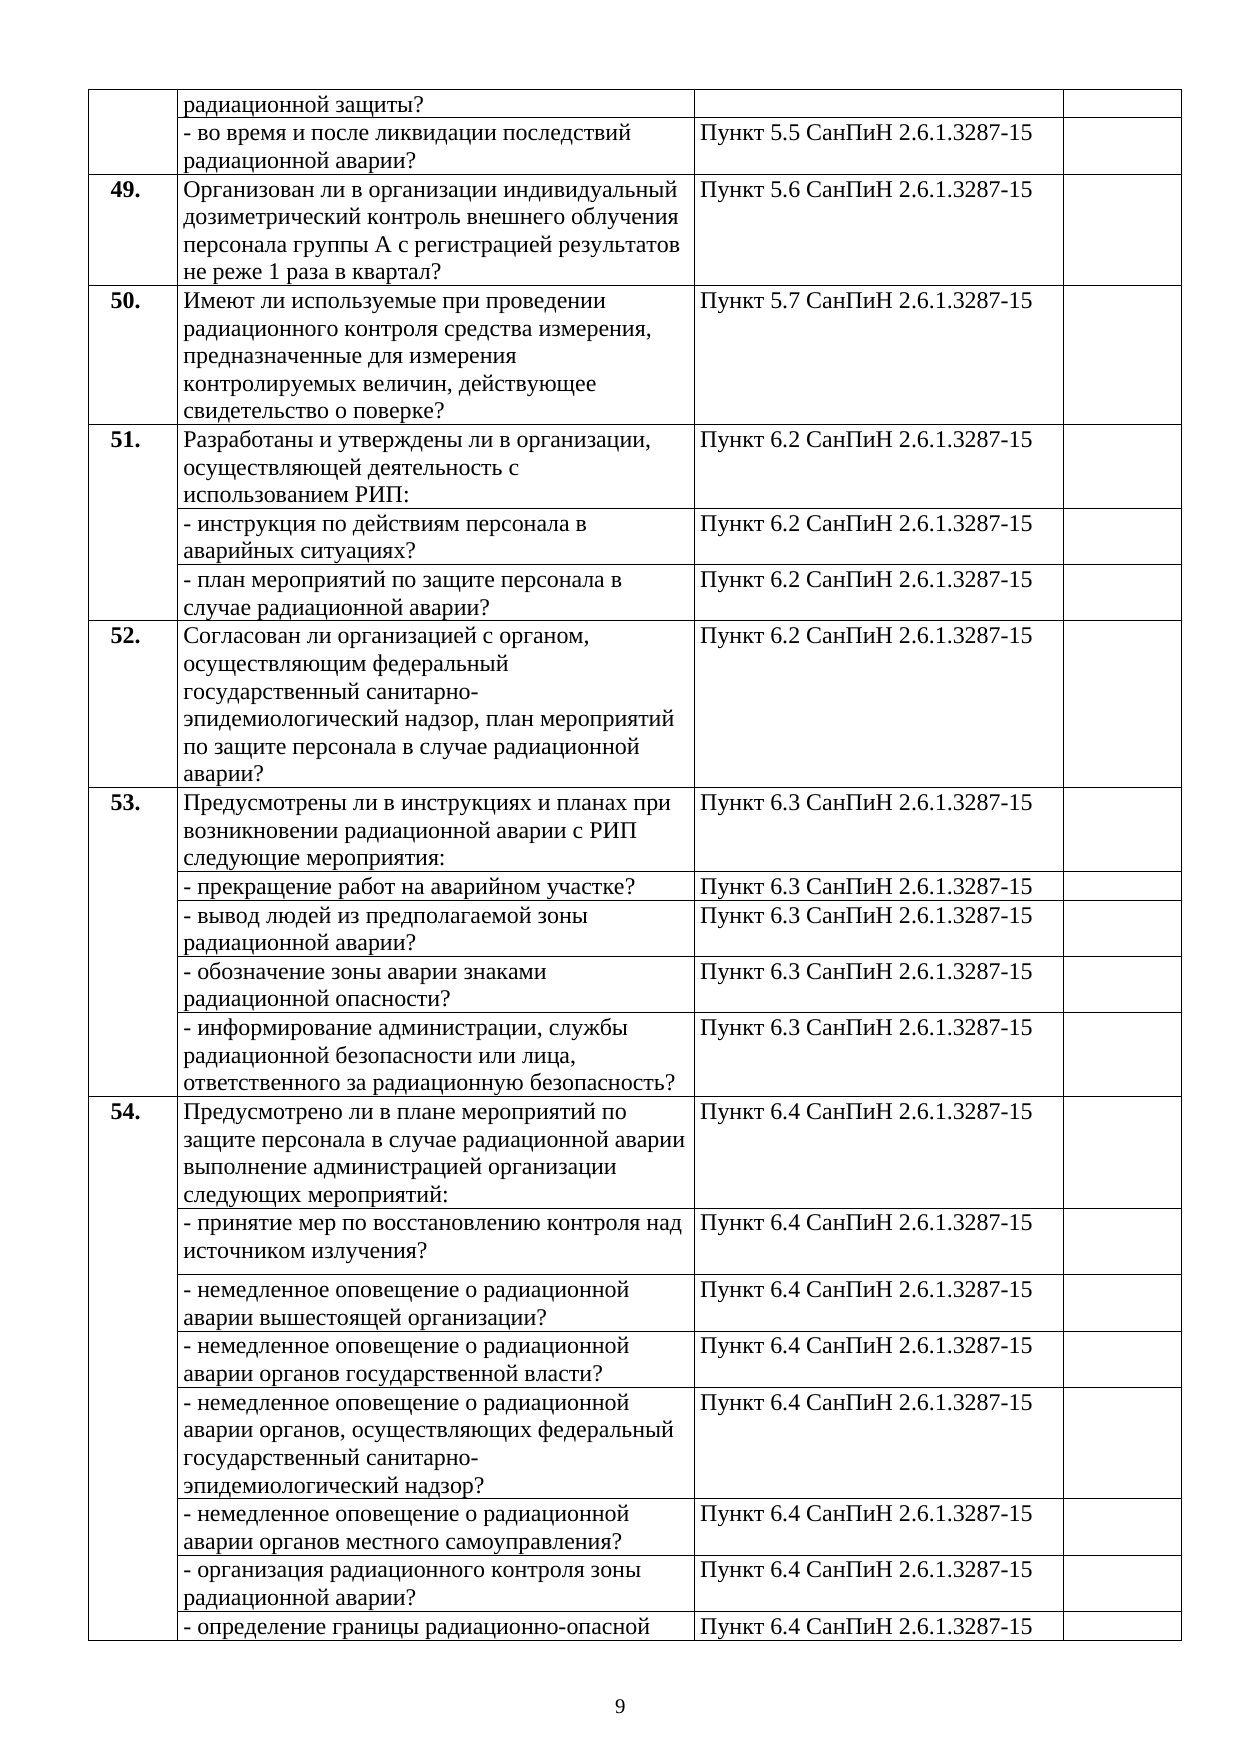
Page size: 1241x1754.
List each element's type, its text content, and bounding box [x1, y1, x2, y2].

table_cell [1064, 509, 1181, 564]
table_cell [89, 286, 177, 424]
table_cell Предусмотрено ли в плане мероприятий по защите персонала в случае радиационной аварии выполнение администрацией организации следующих мероприятий: [178, 1097, 693, 1207]
table_cell Пункт 6.3 СанПиН 2.6.1.3287-15 [694, 1013, 1063, 1096]
table_cell - прекращение работ на аварийном участке? [178, 872, 693, 899]
table_cell [1064, 957, 1181, 1012]
table_cell [1064, 1388, 1181, 1498]
table_cell [89, 1097, 177, 1639]
table_cell [1064, 1612, 1181, 1639]
table_cell [89, 425, 177, 620]
table_cell [89, 621, 177, 787]
table_cell [1064, 1209, 1181, 1274]
table_cell Пункт 6.3 СанПиН 2.6.1.3287-15 [694, 957, 1063, 1012]
table_cell [89, 175, 177, 285]
table_cell [1064, 175, 1181, 285]
table_cell [1064, 901, 1181, 956]
table_cell [1064, 621, 1181, 787]
table_cell Пункт 6.2 СанПиН 2.6.1.3287-15 [694, 565, 1063, 620]
table_cell Предусмотрены ли в инструкциях и планах при возникновении радиационной аварии с РИП следующие мероприятия: [178, 788, 693, 871]
table_cell [1064, 286, 1181, 424]
table_cell Пункт 6.4 СанПиН 2.6.1.3287-15 [694, 1209, 1063, 1274]
table_cell - обозначение зоны аварии знаками радиационной опасности? [178, 957, 693, 1012]
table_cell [694, 1612, 1063, 1639]
table_cell [1064, 1499, 1181, 1554]
table_cell - инструкция по действиям персонала в аварийных ситуациях? [178, 509, 693, 564]
table_cell - информирование администрации, службы радиационной безопасности или лица, ответственного за радиационную безопасность? [178, 1013, 693, 1096]
table_cell Согласован ли организацией с органом, осуществляющим федеральный государственный санитарно-эпидемиологический надзор, план мероприятий по защите персонала в случае радиационной аварии? [178, 621, 693, 787]
table_cell Пункт 6.3 СанПиН 2.6.1.3287-15 [694, 872, 1063, 899]
table_cell Пункт 6.2 СанПиН 2.6.1.3287-15 [694, 425, 1063, 508]
table_cell - план мероприятий по защите персонала в случае радиационной аварии? [178, 565, 693, 620]
table_cell [1064, 118, 1181, 173]
table_cell [1064, 1097, 1181, 1207]
table_cell [1064, 1556, 1181, 1611]
table_cell - немедленное оповещение о радиационной аварии органов, осуществляющих федеральный государственный санитарно-эпидемиологический надзор? [178, 1388, 693, 1498]
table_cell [178, 90, 693, 117]
table_cell Пункт 6.4 СанПиН 2.6.1.3287-15 [694, 1097, 1063, 1207]
table_cell Пункт 5.7 СанПиН 2.6.1.3287-15 [694, 286, 1063, 424]
table_cell [1064, 788, 1181, 871]
table_cell - немедленное оповещение о радиационной аварии органов местного самоуправления? [178, 1499, 693, 1554]
table_cell [1064, 1275, 1181, 1331]
table_cell - немедленное оповещение о радиационной аварии вышестоящей организации? [178, 1275, 693, 1331]
table_cell [1064, 90, 1181, 117]
table_cell [89, 788, 177, 1096]
table_cell Пункт 6.2 СанПиН 2.6.1.3287-15 [694, 621, 1063, 787]
table_cell Пункт 6.4 СанПиН 2.6.1.3287-15 [694, 1275, 1063, 1331]
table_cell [178, 1612, 693, 1639]
table_cell Организован ли в организации индивидуальный дозиметрический контроль внешнего облучения персонала группы А с регистрацией результатов не реже 1 раза в квартал? [178, 175, 693, 285]
table_cell Пункт 6.3 СанПиН 2.6.1.3287-15 [694, 788, 1063, 871]
table_cell Разработаны и утверждены ли в организации, осуществляющей деятельность с использованием РИП: [178, 425, 693, 508]
table_cell Пункт 6.4 СанПиН 2.6.1.3287-15 [694, 1388, 1063, 1498]
table_cell Пункт 6.4 СанПиН 2.6.1.3287-15 [694, 1499, 1063, 1554]
table_cell [1064, 872, 1181, 899]
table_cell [694, 118, 1063, 173]
table_cell - принятие мер по восстановлению контроля над источником излучения? [178, 1209, 693, 1274]
table_cell Пункт 6.4 СанПиН 2.6.1.3287-15 [694, 1332, 1063, 1387]
table_cell [1064, 1332, 1181, 1387]
table_cell Пункт 5.6 СанПиН 2.6.1.3287-15 [694, 175, 1063, 285]
table_cell - вывод людей из предполагаемой зоны радиационной аварии? [178, 901, 693, 956]
table_cell Пункт 6.2 СанПиН 2.6.1.3287-15 [694, 509, 1063, 564]
table_cell - немедленное оповещение о радиационной аварии органов государственной власти? [178, 1332, 693, 1387]
table_cell Имеют ли используемые при проведении радиационного контроля средства измерения, предназначенные для измерения контролируемых величин, действующее свидетельство о поверке? [178, 286, 693, 424]
table_cell Пункт 6.3 СанПиН 2.6.1.3287-15 [694, 901, 1063, 956]
table_cell - организация радиационного контроля зоны радиационной аварии? [178, 1556, 693, 1611]
table_cell [1064, 565, 1181, 620]
table_cell Пункт 6.4 СанПиН 2.6.1.3287-15 [694, 1556, 1063, 1611]
table_cell [1064, 425, 1181, 508]
table_cell [1064, 1013, 1181, 1096]
table_cell - во время и после ликвидации последствий радиационной аварии? [178, 118, 693, 173]
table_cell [694, 90, 1063, 117]
